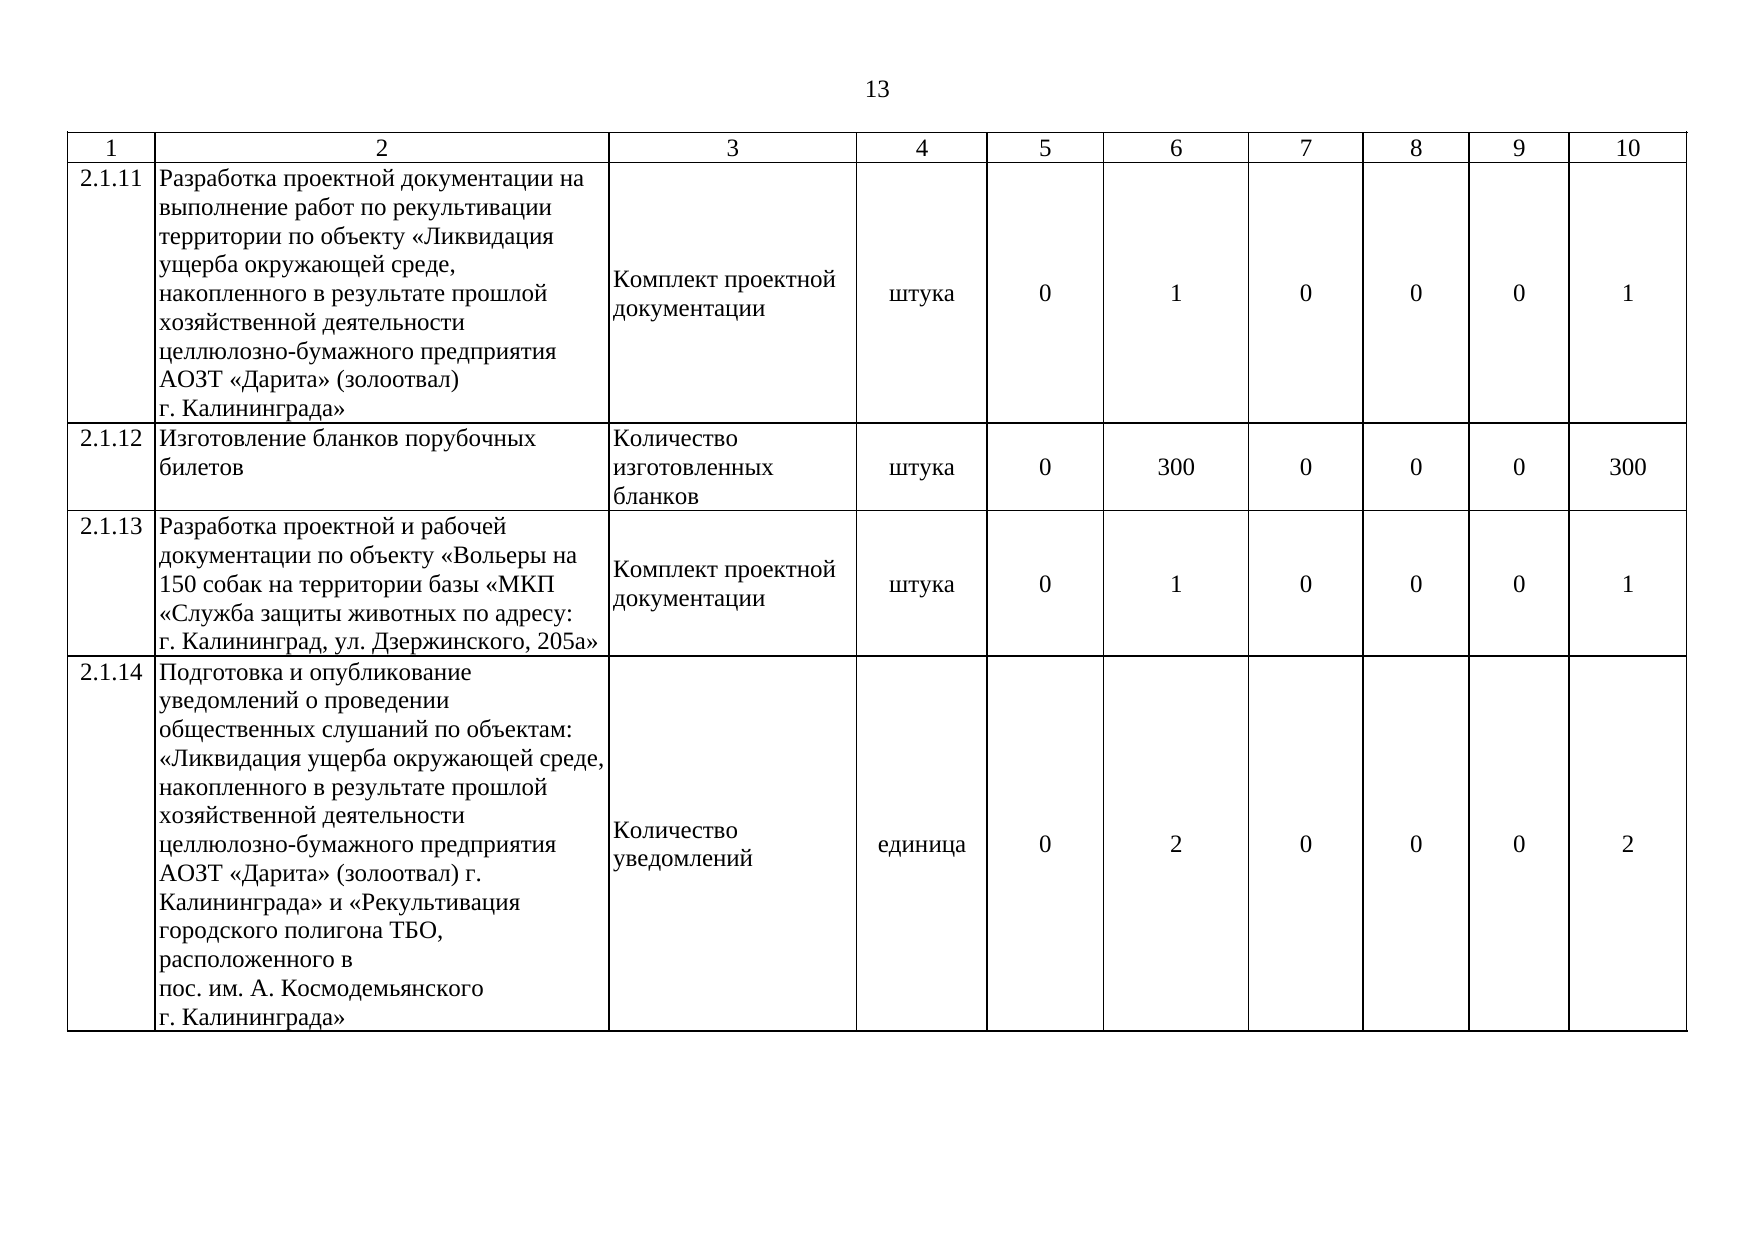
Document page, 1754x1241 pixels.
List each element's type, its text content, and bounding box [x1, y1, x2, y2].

table_cell 0 [1470, 163, 1568, 422]
table_cell Подготовка и опубликование уведомлений о проведении общественных слушаний по объектам: «Ликвидация ущерба окружающей среде, накопленного в результате прошлой хозяйственной деятельности целлюлозно-бумажного предприятия АОЗТ «Дарита» (золоотвал) г. Калининграда» и «Рекультивация городского полигона ТБО, расположенного в пос. им. А. Космодемьянского г. Калининграда» [156, 657, 608, 1030]
table_cell 2.1.11 [68, 163, 154, 422]
table_cell 0 [1364, 163, 1468, 422]
table_cell 1 [1570, 511, 1686, 655]
table_cell 0 [1470, 424, 1568, 510]
table_cell 2.1.13 [68, 511, 154, 655]
table_cell 2 [1570, 657, 1686, 1030]
table_cell 2 [1104, 657, 1248, 1030]
table_cell 0 [1470, 511, 1568, 655]
table_cell Комплект проектной документации [610, 511, 856, 655]
table_cell 1 [1570, 163, 1686, 422]
table_cell 300 [1104, 424, 1248, 510]
table_cell 1 [1104, 163, 1248, 422]
table_cell Количество уведомлений [610, 657, 856, 1030]
table_cell 2.1.14 [68, 657, 154, 1030]
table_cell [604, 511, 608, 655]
table_cell 0 [988, 424, 1103, 510]
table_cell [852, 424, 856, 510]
table_cell 0 [988, 511, 1103, 655]
table_cell 0 [1249, 657, 1362, 1030]
table_cell Комплект проектной документации [610, 163, 856, 422]
table_cell единица [857, 657, 986, 1030]
table_cell 2.1.12 [68, 424, 154, 510]
table_cell 300 [1570, 424, 1686, 510]
table_cell 0 [1249, 424, 1362, 510]
table_cell 1 [1104, 511, 1248, 655]
table_cell 0 [1364, 424, 1468, 510]
table_cell 0 [988, 657, 1103, 1030]
table_cell 0 [1364, 511, 1468, 655]
table_cell 0 [988, 163, 1103, 422]
table_cell 0 [1249, 163, 1362, 422]
table_cell 0 [1470, 657, 1568, 1030]
table_cell 0 [1249, 511, 1362, 655]
table_cell штука [857, 163, 986, 422]
table_cell штука [857, 511, 986, 655]
table_cell 0 [1364, 657, 1468, 1030]
table_cell Изготовление бланков порубочных билетов [156, 424, 608, 510]
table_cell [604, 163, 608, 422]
table_cell штука [857, 424, 986, 510]
